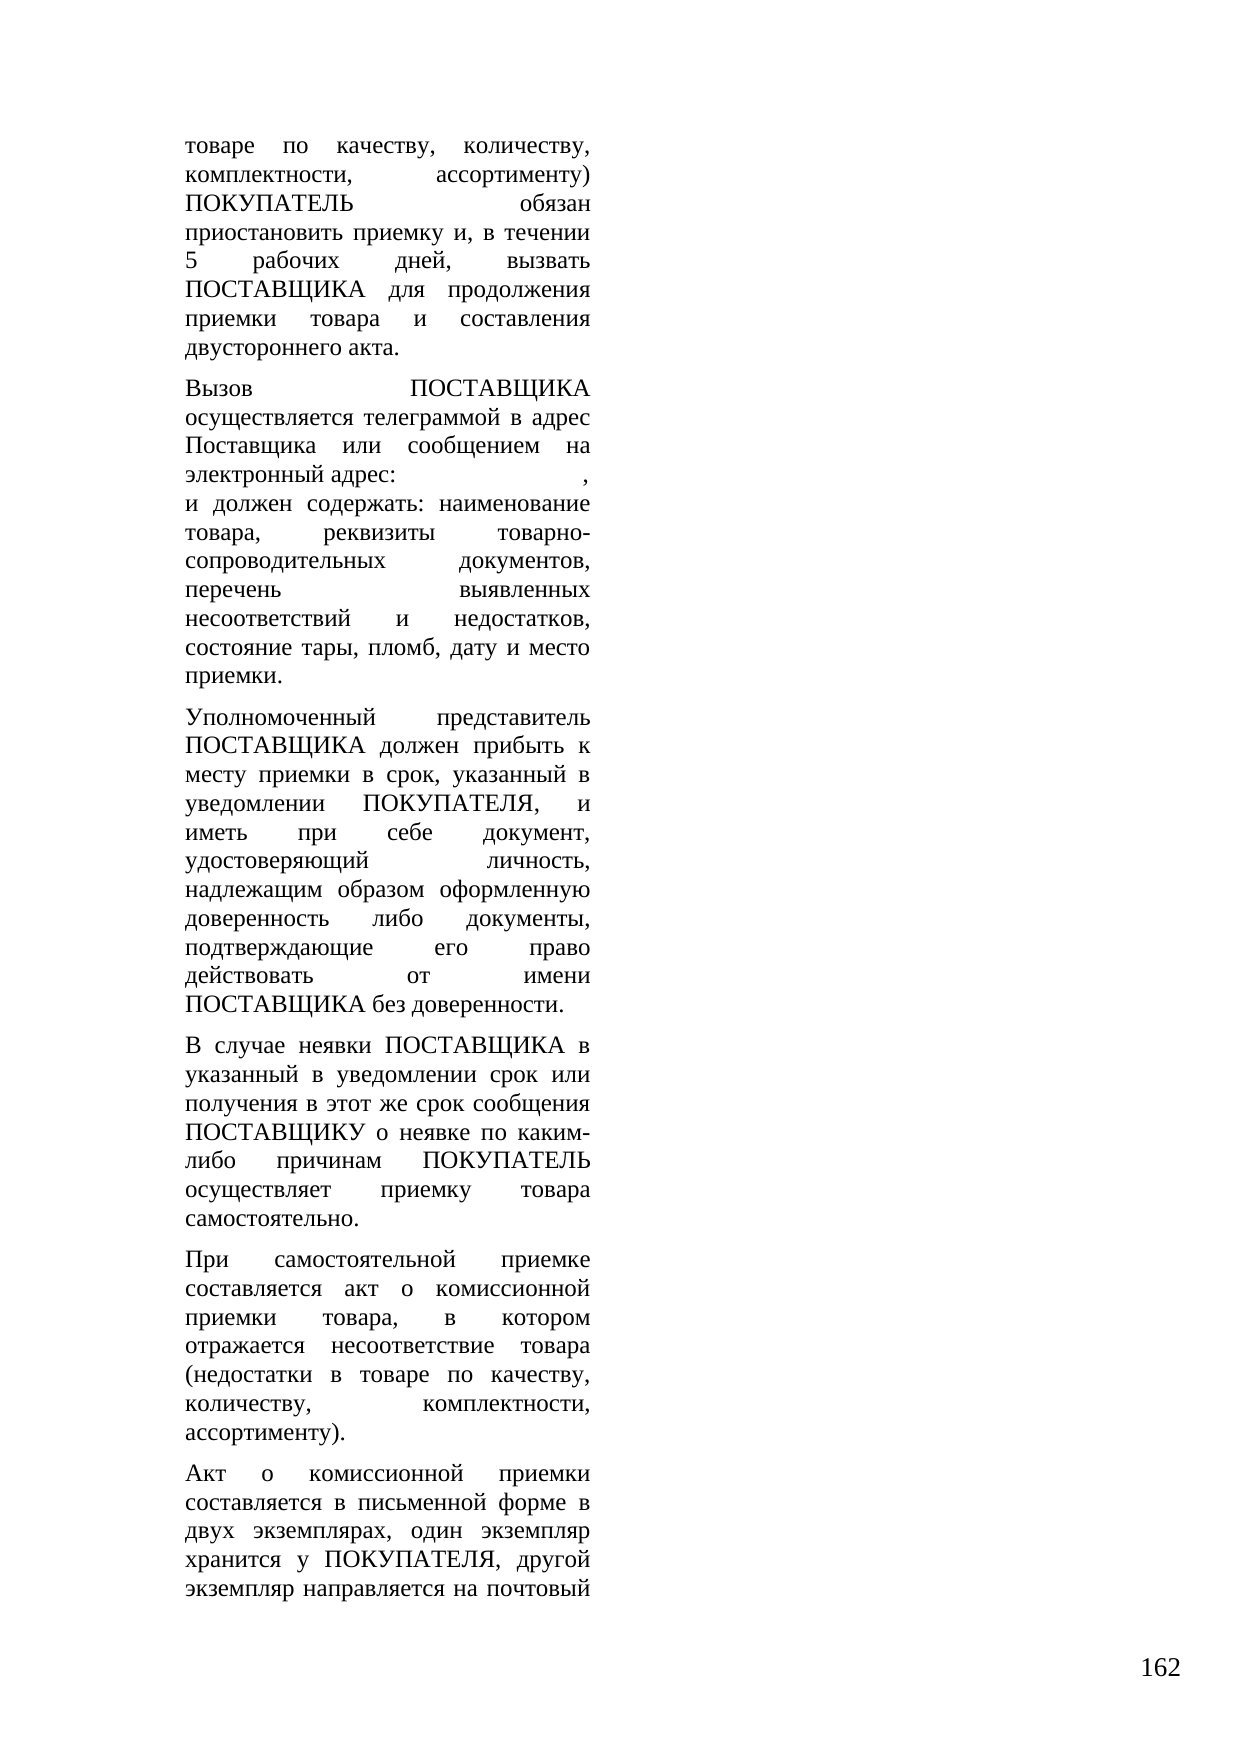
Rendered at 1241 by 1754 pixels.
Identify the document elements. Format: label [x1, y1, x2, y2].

table_header [129, 118, 602, 1602]
